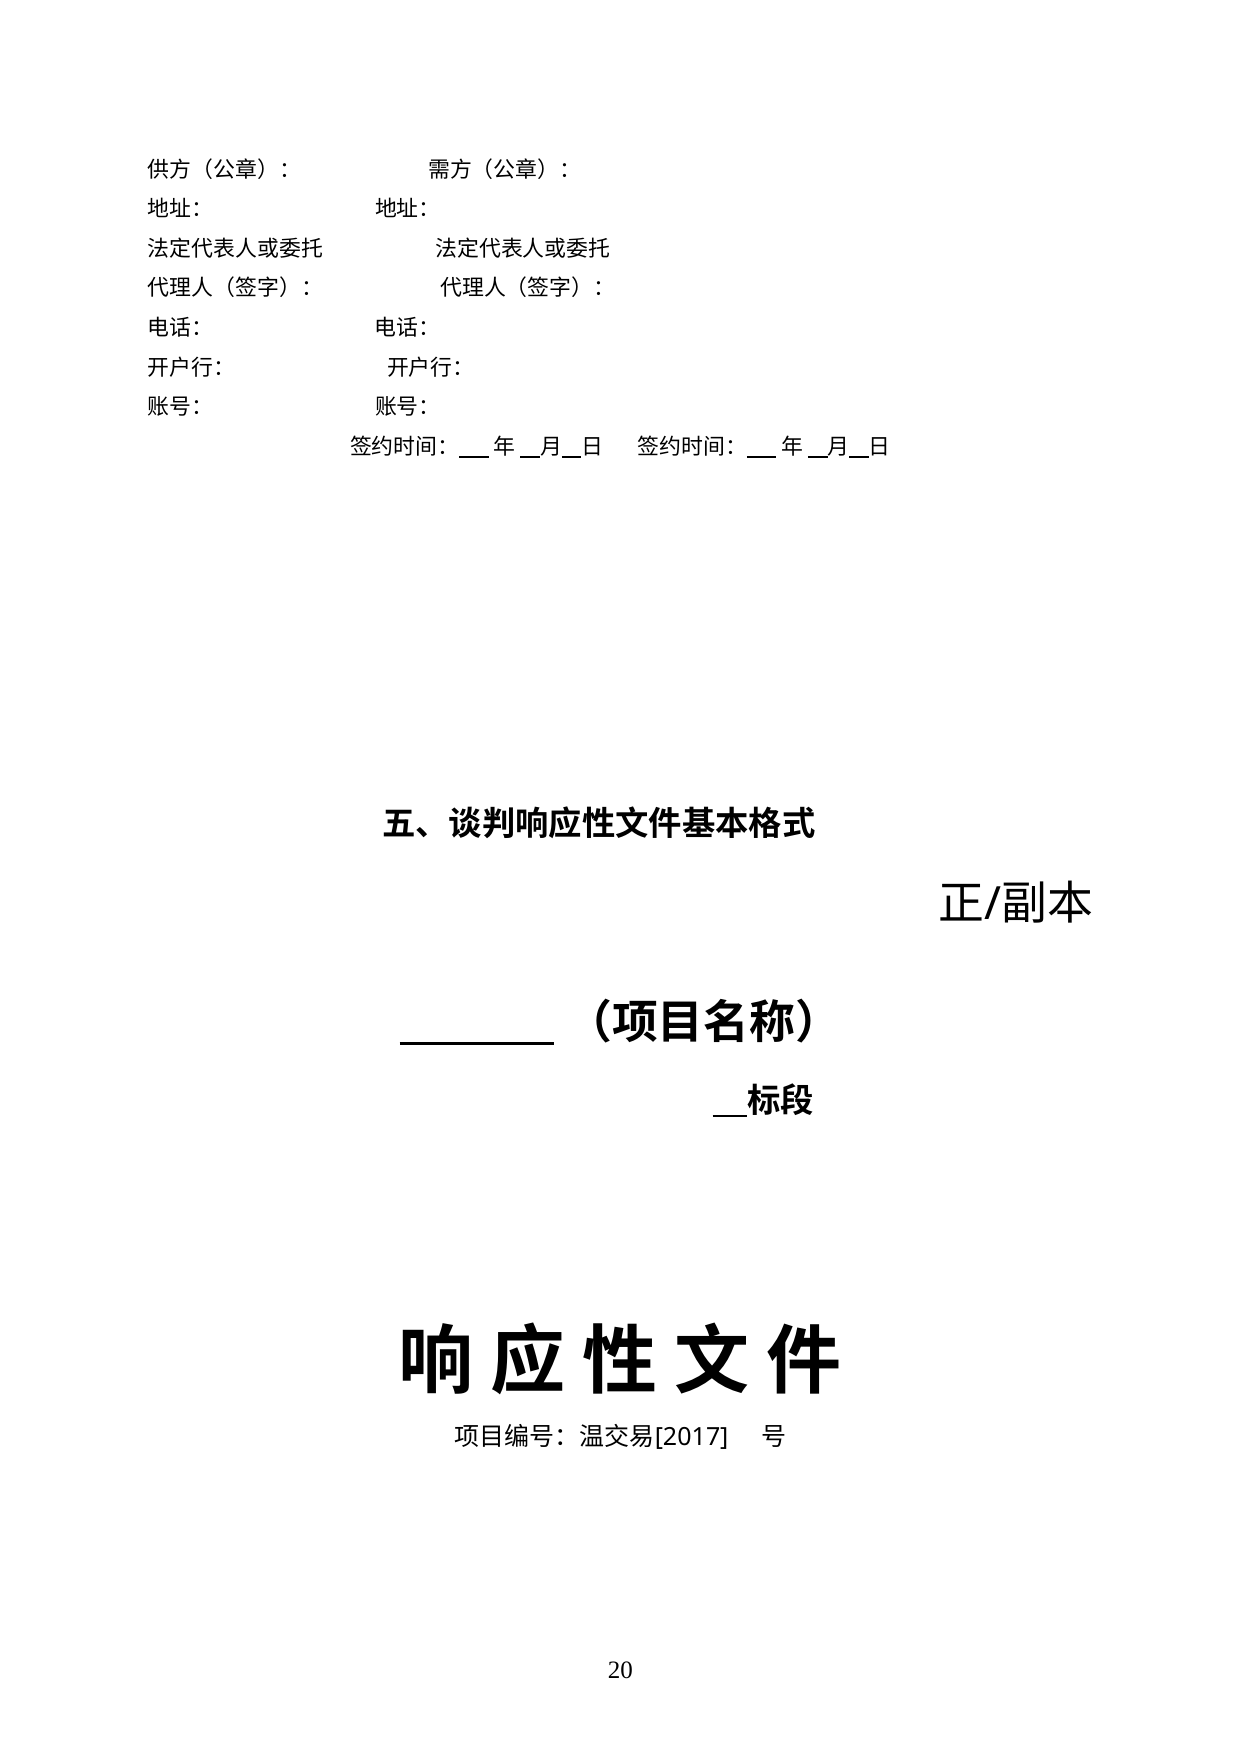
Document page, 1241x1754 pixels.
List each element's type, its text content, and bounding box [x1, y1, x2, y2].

text 电话： 电话： [148, 306, 1092, 346]
text 标段 [148, 1058, 1092, 1137]
text 五、谈判响应性文件基本格式 [148, 781, 1092, 860]
text 项目编号：温交易[2017] 号 [148, 1414, 1092, 1454]
text 账号： 账号： [148, 385, 1092, 425]
text 正/副本 [148, 860, 1092, 939]
text 签约时间： 年 月 日 签约时间： 年 月 日 [148, 425, 1092, 464]
text 开户行： 开户行： [148, 346, 1092, 385]
text 供方（公章）： 需方（公章）： [148, 148, 1092, 187]
text 法定代表人或委托 法定代表人或委托 [148, 227, 1092, 266]
text 响 应 性 文 件 [148, 1296, 1092, 1414]
text （项目名称） [148, 979, 1092, 1058]
text 代理人（签字）： 代理人（签字）： [148, 266, 1092, 306]
text 地址： 地址： [148, 187, 1092, 227]
